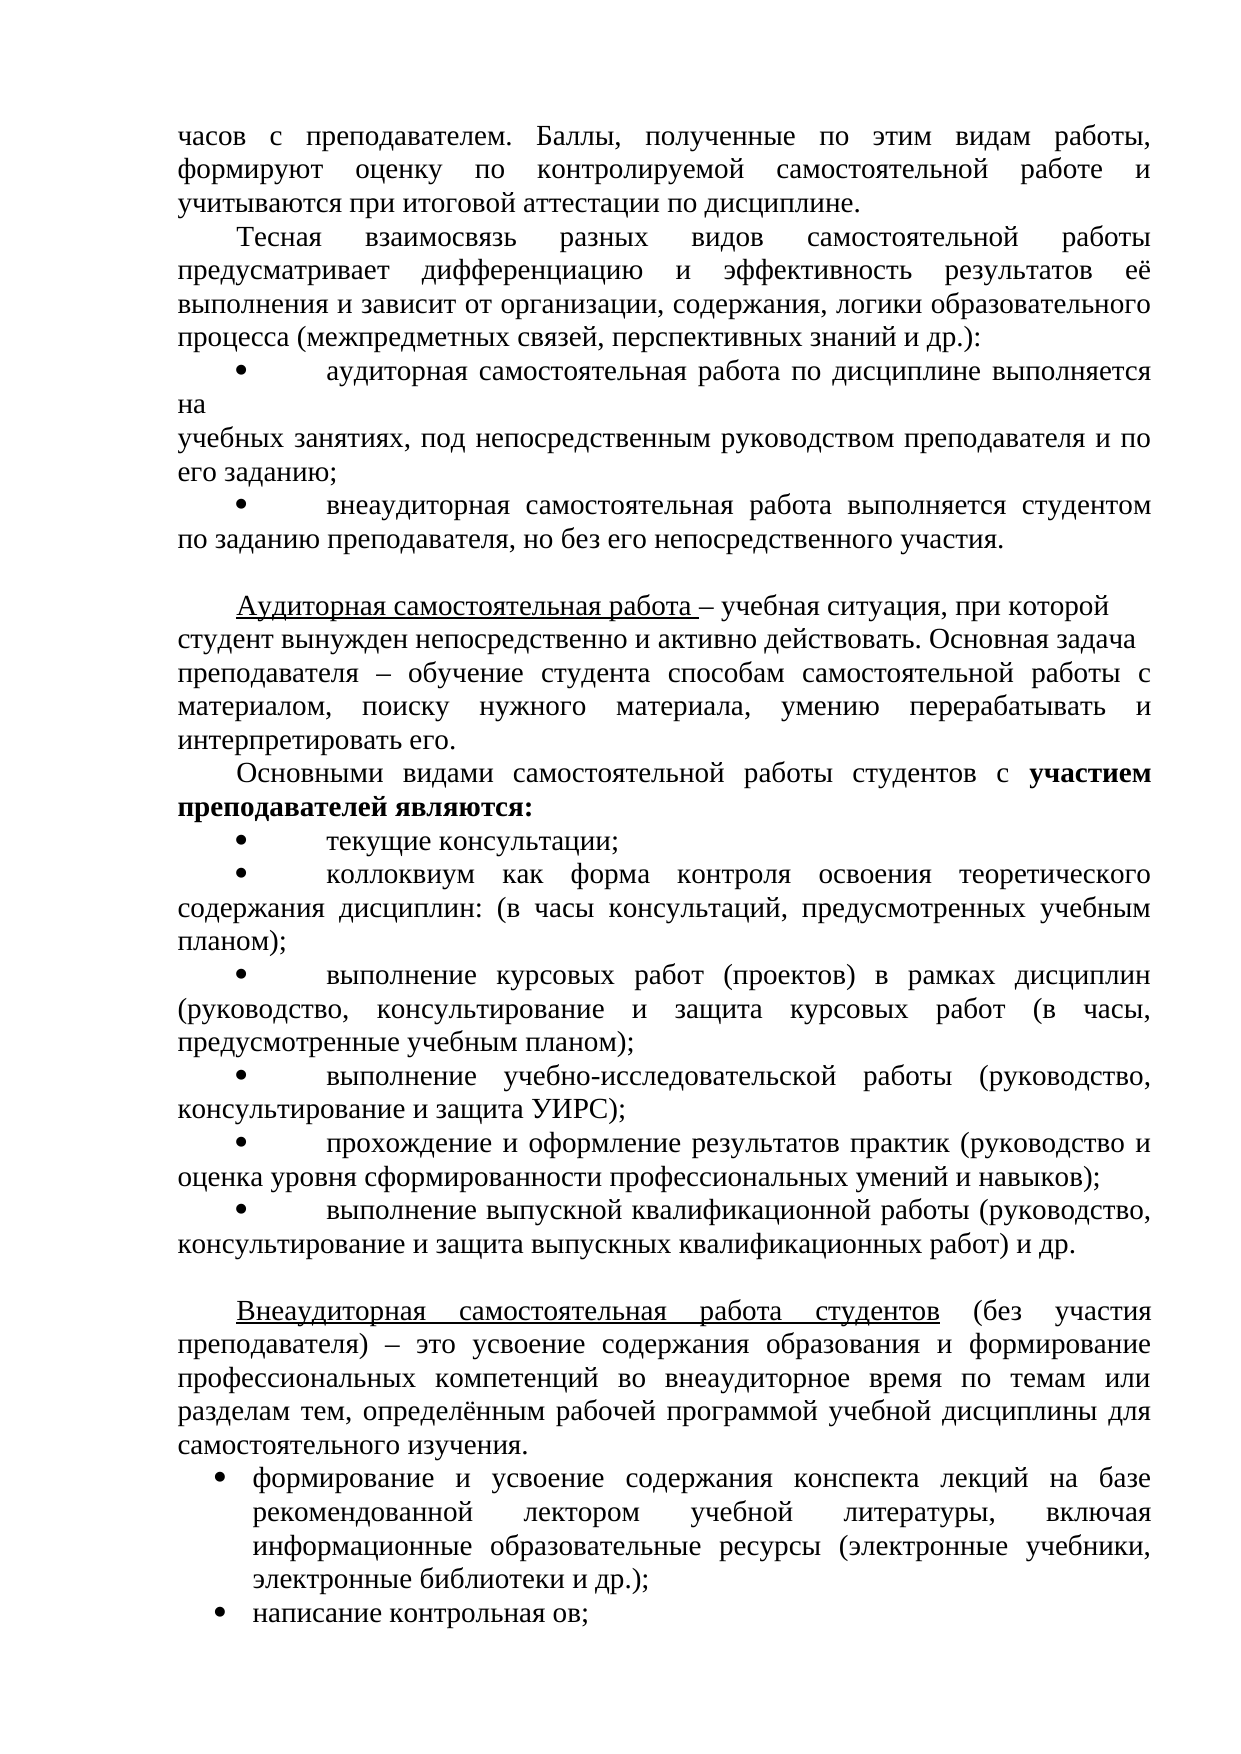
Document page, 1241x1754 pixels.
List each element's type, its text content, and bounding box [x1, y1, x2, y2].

list внеаудиторная самостоятельная работа выполняется студентом по заданию преподавателя, но без его непосредственного участия. [177, 487, 1152, 554]
list текущие консультации; [177, 823, 1152, 856]
text Аудиторная самостоятельная работа – учебная ситуация, при которой [177, 588, 1152, 621]
text преподавателя – обучение студента способам самостоятельной работы с материалом, поиску нужного материала, умению перерабатывать и интерпретировать его. [177, 655, 1152, 756]
list формирование и усвоение содержания конспекта лекций на базе рекомендованной лектором учебной литературы, включая информационные образовательные ресурсы (электронные учебники, электронные библиотеки и др.); [215, 1461, 1152, 1595]
list коллоквиум как форма контроля освоения теоретического содержания дисциплин: (в часы консультаций, предусмотренных учебным планом); [177, 856, 1152, 957]
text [177, 118, 1152, 219]
text Тесная взаимосвязь разных видов самостоятельной работы предусматривает дифференциацию и эффективность результатов её выполнения и зависит от организации, содержания, логики образовательного процесса (межпредметных связей, перспективных знаний и др.): [177, 219, 1152, 353]
list выполнение учебно-исследовательской работы (руководство, консультирование и защита УИРС); [177, 1058, 1152, 1125]
list выполнение курсовых работ (проектов) в рамках дисциплин (руководство, консультирование и защита курсовых работ (в часы, предусмотренные учебным планом); [177, 957, 1152, 1058]
list выполнение выпускной квалификационной работы (руководство, консультирование и защита выпускных квалификационных работ) и др. [177, 1192, 1152, 1259]
text Основными видами самостоятельной работы студентов с участием преподавателей являются: [177, 756, 1152, 823]
list аудиторная самостоятельная работа по дисциплине выполняется на [177, 353, 1152, 420]
list написание контрольная ов; [215, 1595, 1152, 1628]
text учебных занятиях, под непосредственным руководством преподавателя и по его заданию; [177, 420, 1152, 487]
text студент вынужден непосредственно и активно действовать. Основная задача [177, 621, 1152, 655]
text Внеаудиторная самостоятельная работа студентов (без участия преподавателя) – это усвоение содержания образования и формирование профессиональных компетенций во внеаудиторное время по темам или разделам тем, определённым рабочей программой учебной дисциплины для самостоятельного изучения. [177, 1293, 1152, 1461]
list прохождение и оформление результатов практик (руководство и оценка уровня сформированности профессиональных умений и навыков); [177, 1125, 1152, 1192]
